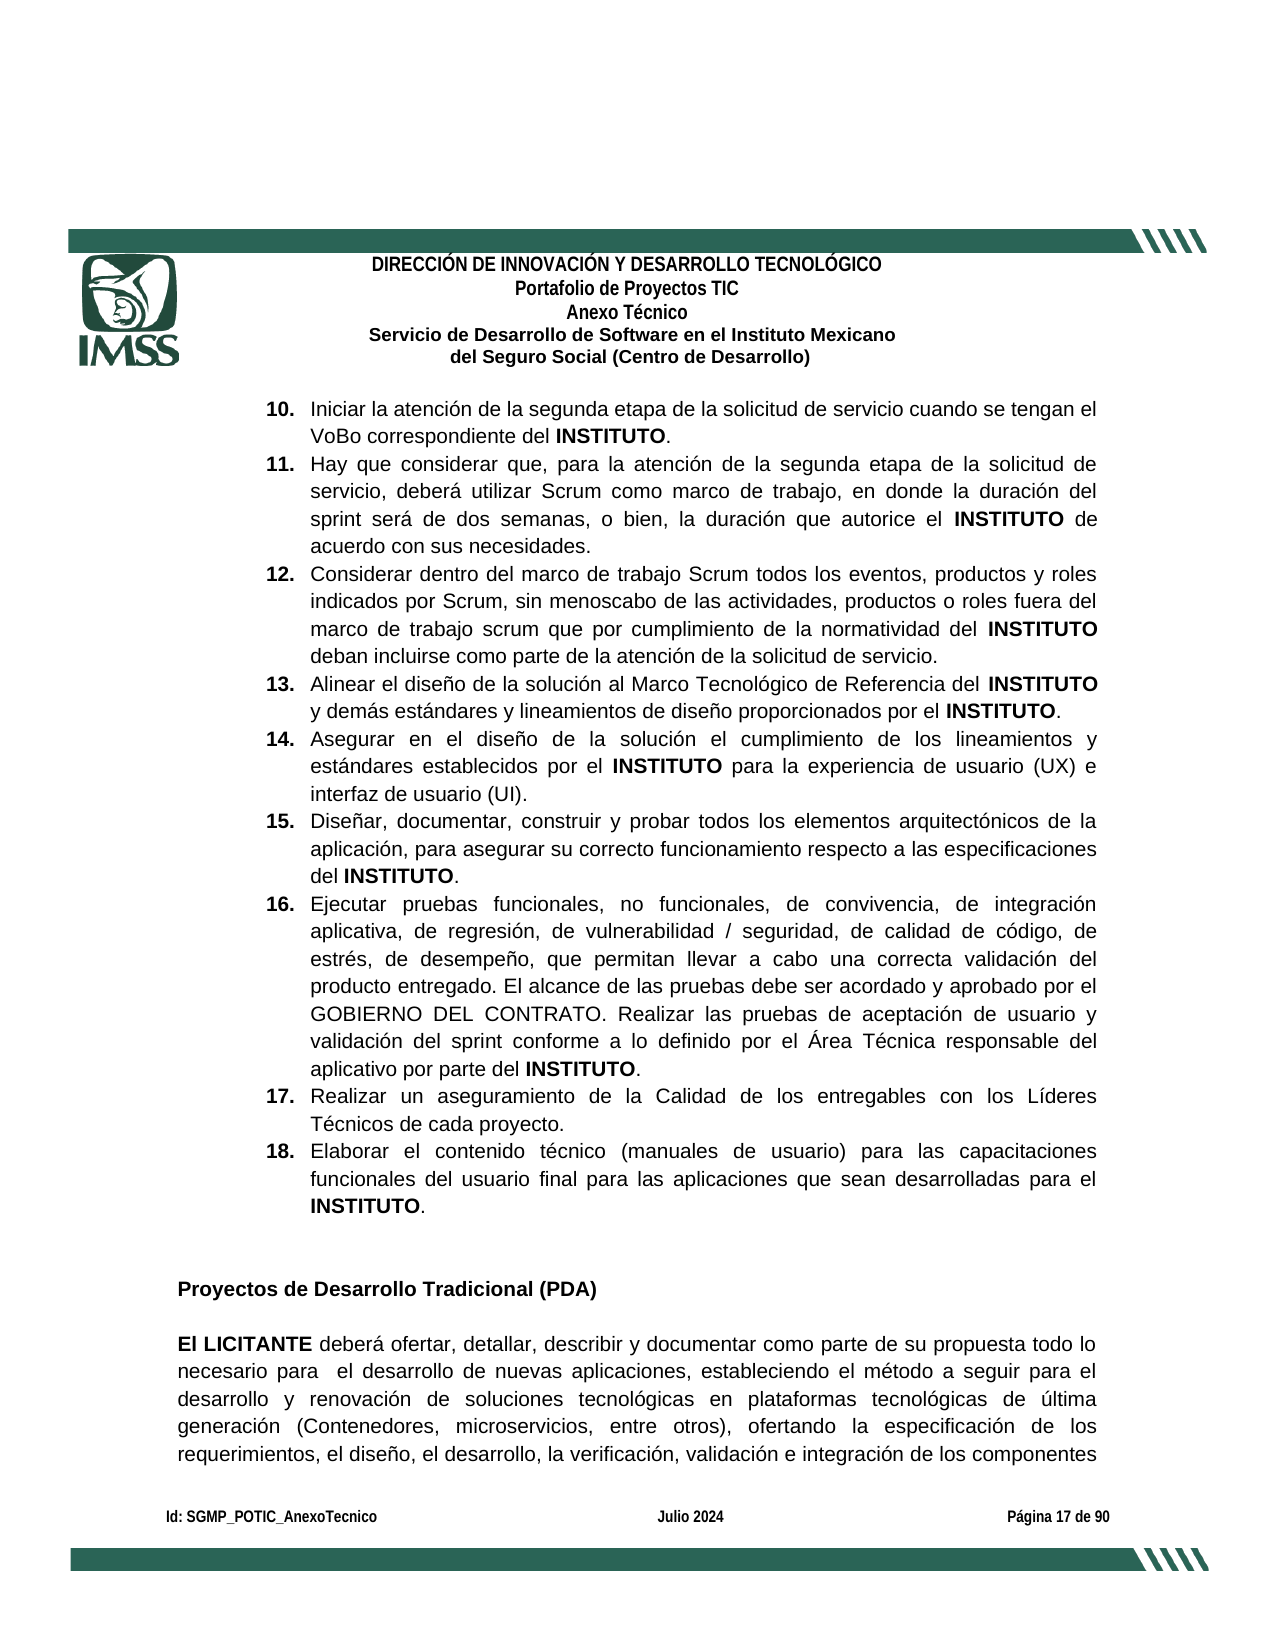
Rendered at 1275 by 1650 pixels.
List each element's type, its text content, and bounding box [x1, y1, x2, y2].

list Diseñar, documentar, construir y probar todos los elementos arquitectónicos de la aplicación, para asegurar su correcto funcionamiento respecto a las especificaciones del INSTITUTO. [266, 809, 1098, 888]
text Proyectos de Desarrollo Tradicional (PDA) [177, 1276, 1098, 1300]
picture [68, 229, 1207, 366]
list Hay que considerar que, para la atención de la segunda etapa de la solicitud de servicio, deberá utilizar Scrum como marco de trabajo, en donde la duración del sprint será de dos semanas, o bien, la duración que autorice el INSTITUTO de acuerdo con sus necesidades. [266, 451, 1098, 558]
list Alinear el diseño de la solución al Marco Tecnológico de Referencia del INSTITUTO y demás estándares y lineamientos de diseño proporcionados por el INSTITUTO. [266, 671, 1098, 723]
list Realizar un aseguramiento de la Calidad de los entregables con los Líderes Técnicos de cada proyecto. [266, 1084, 1098, 1135]
list Elaborar el contenido técnico (manuales de usuario) para las capacitaciones funcionales del usuario final para las aplicaciones que sean desarrolladas para el INSTITUTO. [266, 1139, 1098, 1218]
list Iniciar la atención de la segunda etapa de la solicitud de servicio cuando se tengan el VoBo correspondiente del INSTITUTO. [266, 396, 1098, 448]
picture [70, 1548, 1209, 1571]
list Considerar dentro del marco de trabajo Scrum todos los eventos, productos y roles indicados por Scrum, sin menoscabo de las actividades, productos o roles fuera del marco de trabajo scrum que por cumplimiento de la normatividad del INSTITUTO deban incluirse como parte de la atención de la solicitud de servicio. [266, 561, 1098, 668]
list Asegurar en el diseño de la solución el cumplimiento de los lineamientos y estándares establecidos por el INSTITUTO para la experiencia de usuario (UX) e interfaz de usuario (UI). [266, 726, 1098, 805]
list Ejecutar pruebas funcionales, no funcionales, de convivencia, de integración aplicativa, de regresión, de vulnerabilidad / seguridad, de calidad de código, de estrés, de desempeño, que permitan llevar a cabo una correcta validación del producto entregado. El alcance de las pruebas debe ser acordado y aprobado por el GOBIERNO DEL CONTRATO. Realizar las pruebas de aceptación de usuario y validación del sprint conforme a lo definido por el Área Técnica responsable del aplicativo por parte del INSTITUTO. [266, 891, 1098, 1080]
